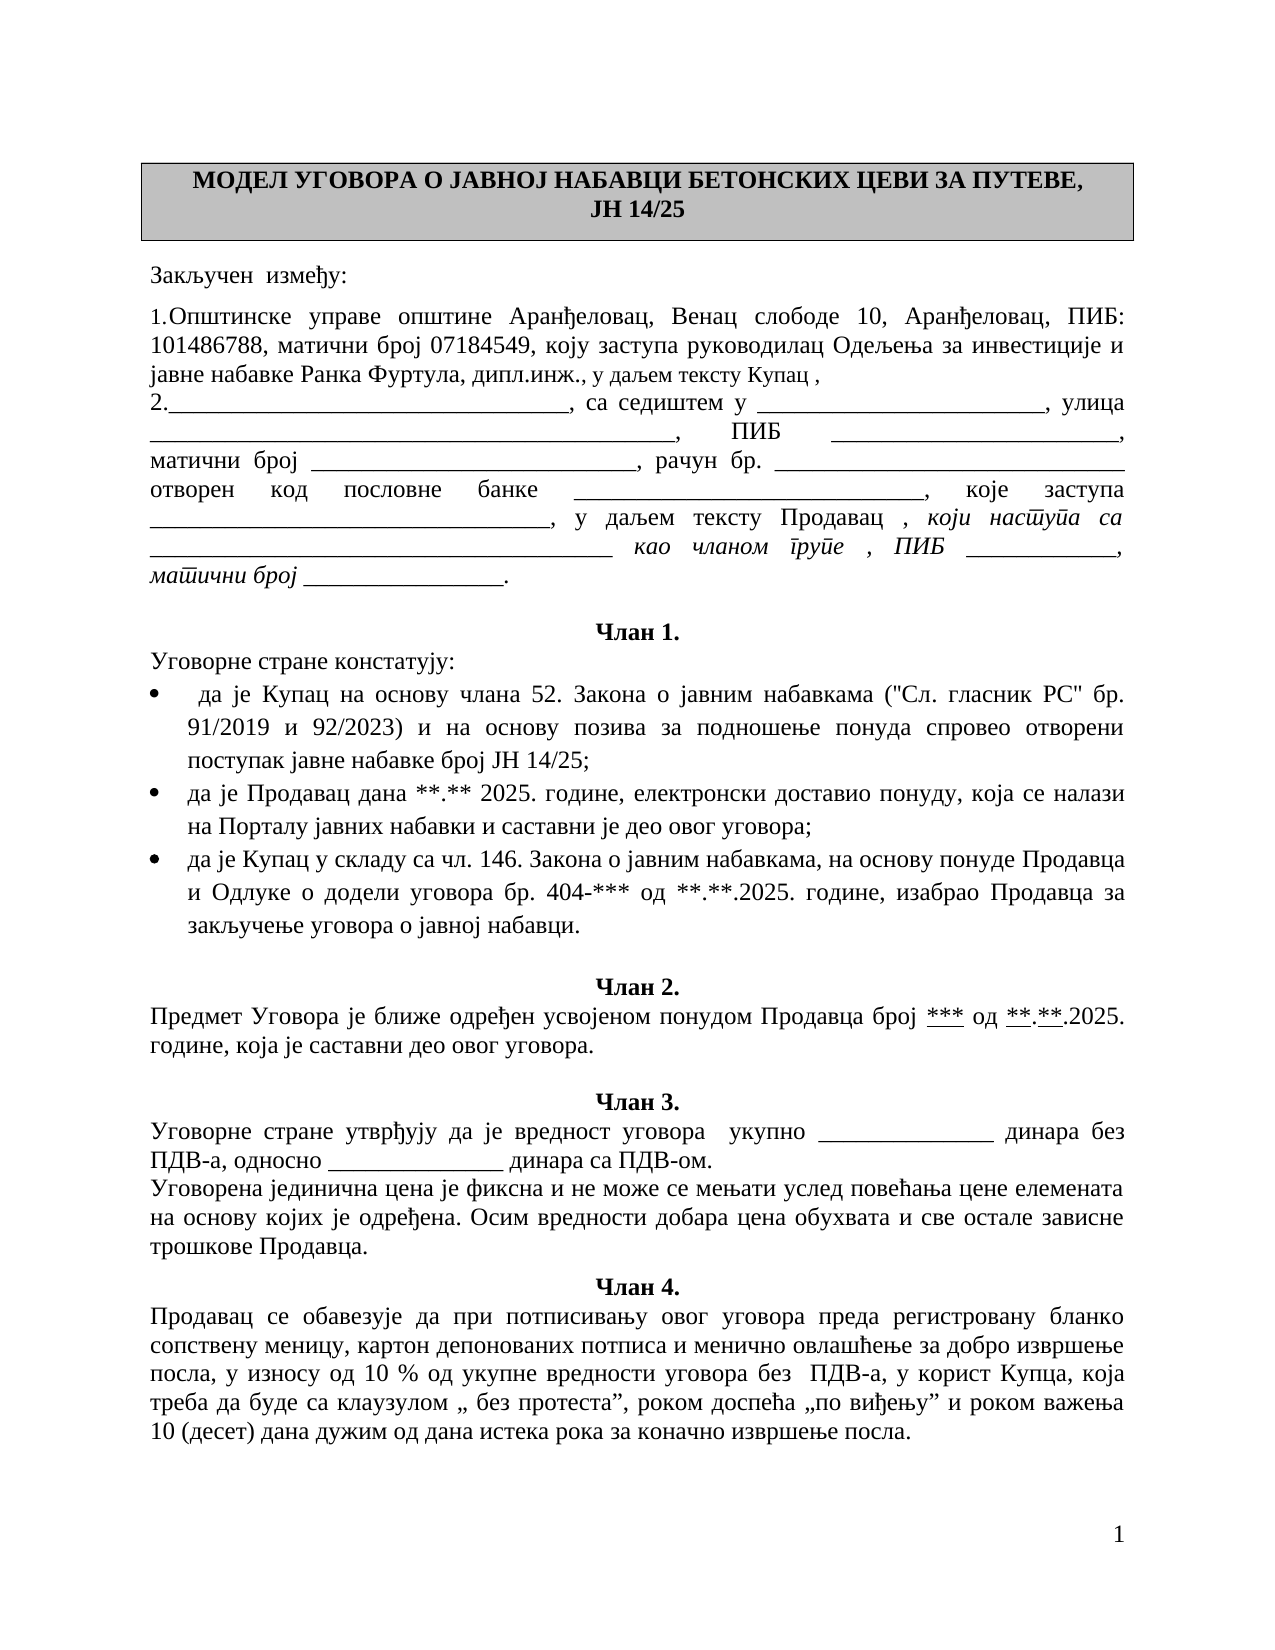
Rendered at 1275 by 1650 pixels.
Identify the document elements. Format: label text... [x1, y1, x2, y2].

text Члан 3. [150, 1087, 1125, 1116]
text Уговорне стране констатују: [150, 646, 1125, 675]
text Члан 2. [150, 972, 1125, 1001]
text МОДЕЛ УГОВОРА O ЈАВНОЈ НАБАВЦИ БЕТОНСКИХ ЦЕВИ ЗА ПУТЕВЕ, [142, 164, 1133, 191]
text Члан 1. [150, 617, 1125, 646]
text Уговорне стране утврђују да је вредност уговора укупно ______________ динара без ПДВ-а, односно ______________ динара са ПДВ-ом. [150, 1116, 1125, 1173]
text Предмет Уговора је ближе одређен усвојеном понудом Продавца број *** од **.**.2025. године, која је саставни део овог уговора. [150, 1001, 1125, 1058]
list Општинске управе општине Аранђеловац, Венац слободе 10, Аранђеловац, ПИБ: 101486788, матични број 07184549, коју заступа руководилац Одељења за инвестиције и јавне набавке Ранка Фуртула, дипл.инж., у даљем тексту Купац , [150, 301, 1125, 387]
list да је Продавац дана **.** 2025. године, електронски доставио понуду, која се налази на Порталу јавних набавки и саставни је део овог уговора; [150, 778, 1125, 840]
text 2.________________________________, са седиштем у _______________________, улица __________________________________________, ПИБ _______________________, матични број __________________________, рачун бр. ____________________________ отворен код пословне банке ____________________________, које заступа ________________________________, у даљем тексту Продавац , који наступа са _____________________________________ као чланом групе , ПИБ ____________, матични број ________________. [150, 387, 1125, 589]
text Уговорена јединична цена је фиксна и не може се мењати услед повећања цене елемената на основу којих је одређена. Осим вредности добара цена обухвата и све остале зависне трошкове Продавца. [150, 1173, 1125, 1260]
text Продавац се обавезује да при потписивању овог уговора преда регистровану бланко сопствену меницу, картон депонованих потписа и менично овлашћење за добро извршење посла, у износу од 10 % од укупне вредности уговора без ПДВ-а, у корист Купца, која треба да буде са клаузулом „ без протеста”, роком доспећа „по виђењу” и роком важења 10 (десет) дана дужим од дана истека рока за коначно извршење посла. [150, 1301, 1125, 1445]
text ЈН 14/25 [142, 191, 1133, 240]
text Закључен између: [150, 260, 1125, 289]
list да је Купац на основу члана 52. Закона о јавним набавкама (''Сл. гласник РС'' бр. 91/2019 и 92/2023) и на основу позива за подношење понуда спровео отворени поступак јавне набавке број ЈН 14/25; [150, 679, 1125, 774]
list да је Купац у складу са чл. 146. Закона о јавним набавкама, на основу понуде Продавца и Одлуке о додели уговора бр. 404-*** од **.**.2025. године, изабрао Продавца за закључење уговора о јавној набавци. [150, 844, 1125, 939]
text Члан 4. [150, 1272, 1125, 1301]
